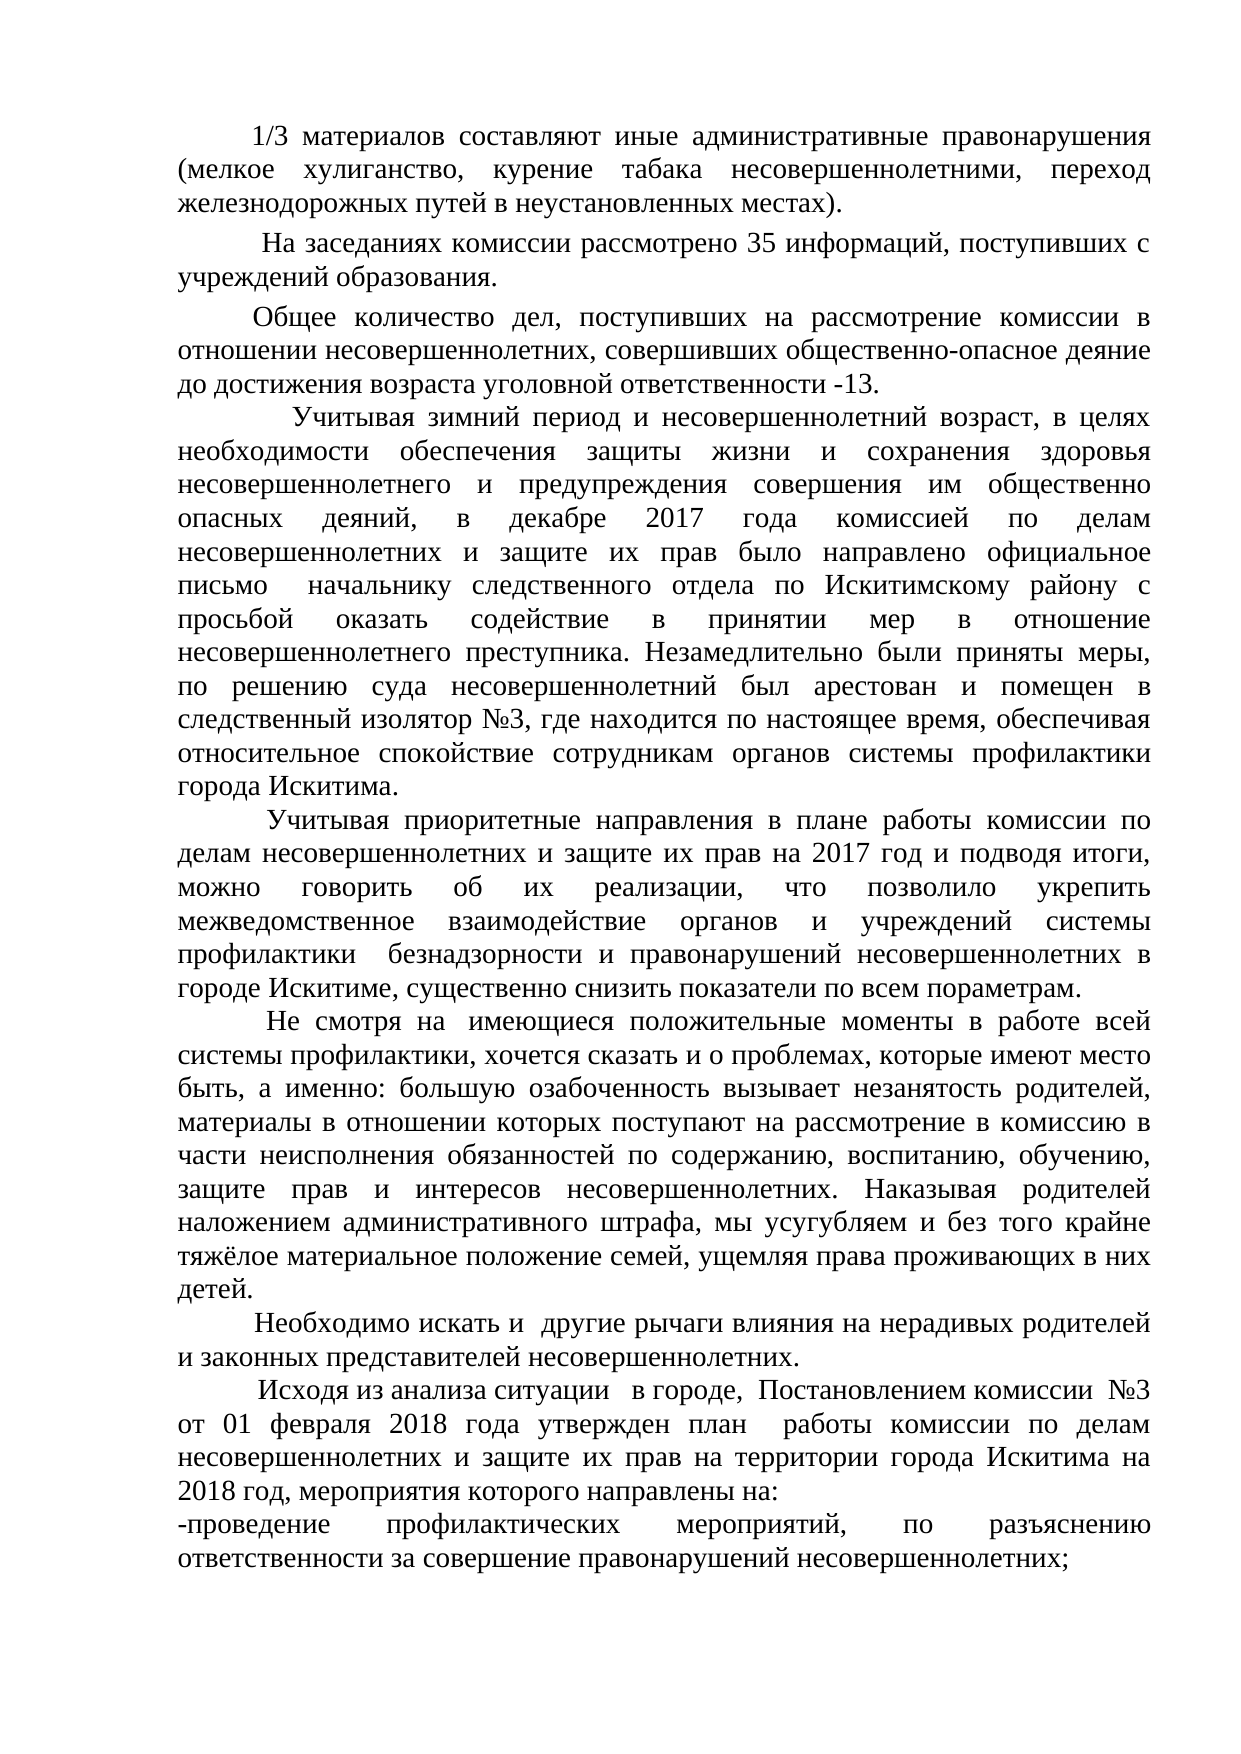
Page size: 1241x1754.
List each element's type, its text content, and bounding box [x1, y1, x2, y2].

text Исходя из анализа ситуации в городе, Постановлением комиссии №3 от 01 февраля 2018 года утвержден план работы комиссии по делам несовершеннолетних и защите их прав на территории города Искитима на 2018 год, мероприятия которого направлены на: [177, 1372, 1152, 1506]
text 1/3 материалов составляют иные административные правонарушения (мелкое хулиганство, курение табака несовершеннолетними, переход железнодорожных путей в неустановленных местах). [177, 118, 1152, 219]
text -проведение профилактических мероприятий, по разъяснению ответственности за совершение правонарушений несовершеннолетних; [177, 1506, 1152, 1573]
text Необходимо искать и другие рычаги влияния на нерадивых родителей и законных представителей несовершеннолетних. [177, 1305, 1152, 1372]
text Учитывая зимний период и несовершеннолетний возраст, в целях необходимости обеспечения защиты жизни и сохранения здоровья несовершеннолетнего и предупреждения совершения им общественно опасных деяний, в декабре 2017 года комиссией по делам несовершеннолетних и защите их прав было направлено официальное письмо начальнику следственного отдела по Искитимскому району с просьбой оказать содействие в принятии мер в отношение несовершеннолетнего преступника. Незамедлительно были приняты меры, по решению суда несовершеннолетний был арестован и помещен в следственный изолятор №3, где находится по настоящее время, обеспечивая относительное спокойствие сотрудникам органов системы профилактики города Искитима. [177, 399, 1152, 802]
text Не смотря на имеющиеся положительные моменты в работе всей системы профилактики, хочется сказать и о проблемах, которые имеют место быть, а именно: большую озабоченность вызывает незанятость родителей, материалы в отношении которых поступают на рассмотрение в комиссию в части неисполнения обязанностей по содержанию, воспитанию, обучению, защите прав и интересов несовершеннолетних. Наказывая родителей наложением административного штрафа, мы усугубляем и без того крайне тяжёлое материальное положение семей, ущемляя права проживающих в них детей. [177, 1003, 1152, 1305]
text Общее количество дел, поступивших на рассмотрение комиссии в отношении несовершеннолетних, совершивших общественно-опасное деяние до достижения возраста уголовной ответственности -13. [177, 299, 1152, 399]
text На заседаниях комиссии рассмотрено 35 информаций, поступивших с учреждений образования. [177, 225, 1152, 292]
text Учитывая приоритетные направления в плане работы комиссии по делам несовершеннолетних и защите их прав на 2017 год и подводя итоги, можно говорить об их реализации, что позволило укрепить межведомственное взаимодействие органов и учреждений системы профилактики безнадзорности и правонарушений несовершеннолетних в городе Искитиме, существенно снизить показатели по всем пораметрам. [177, 802, 1152, 1003]
